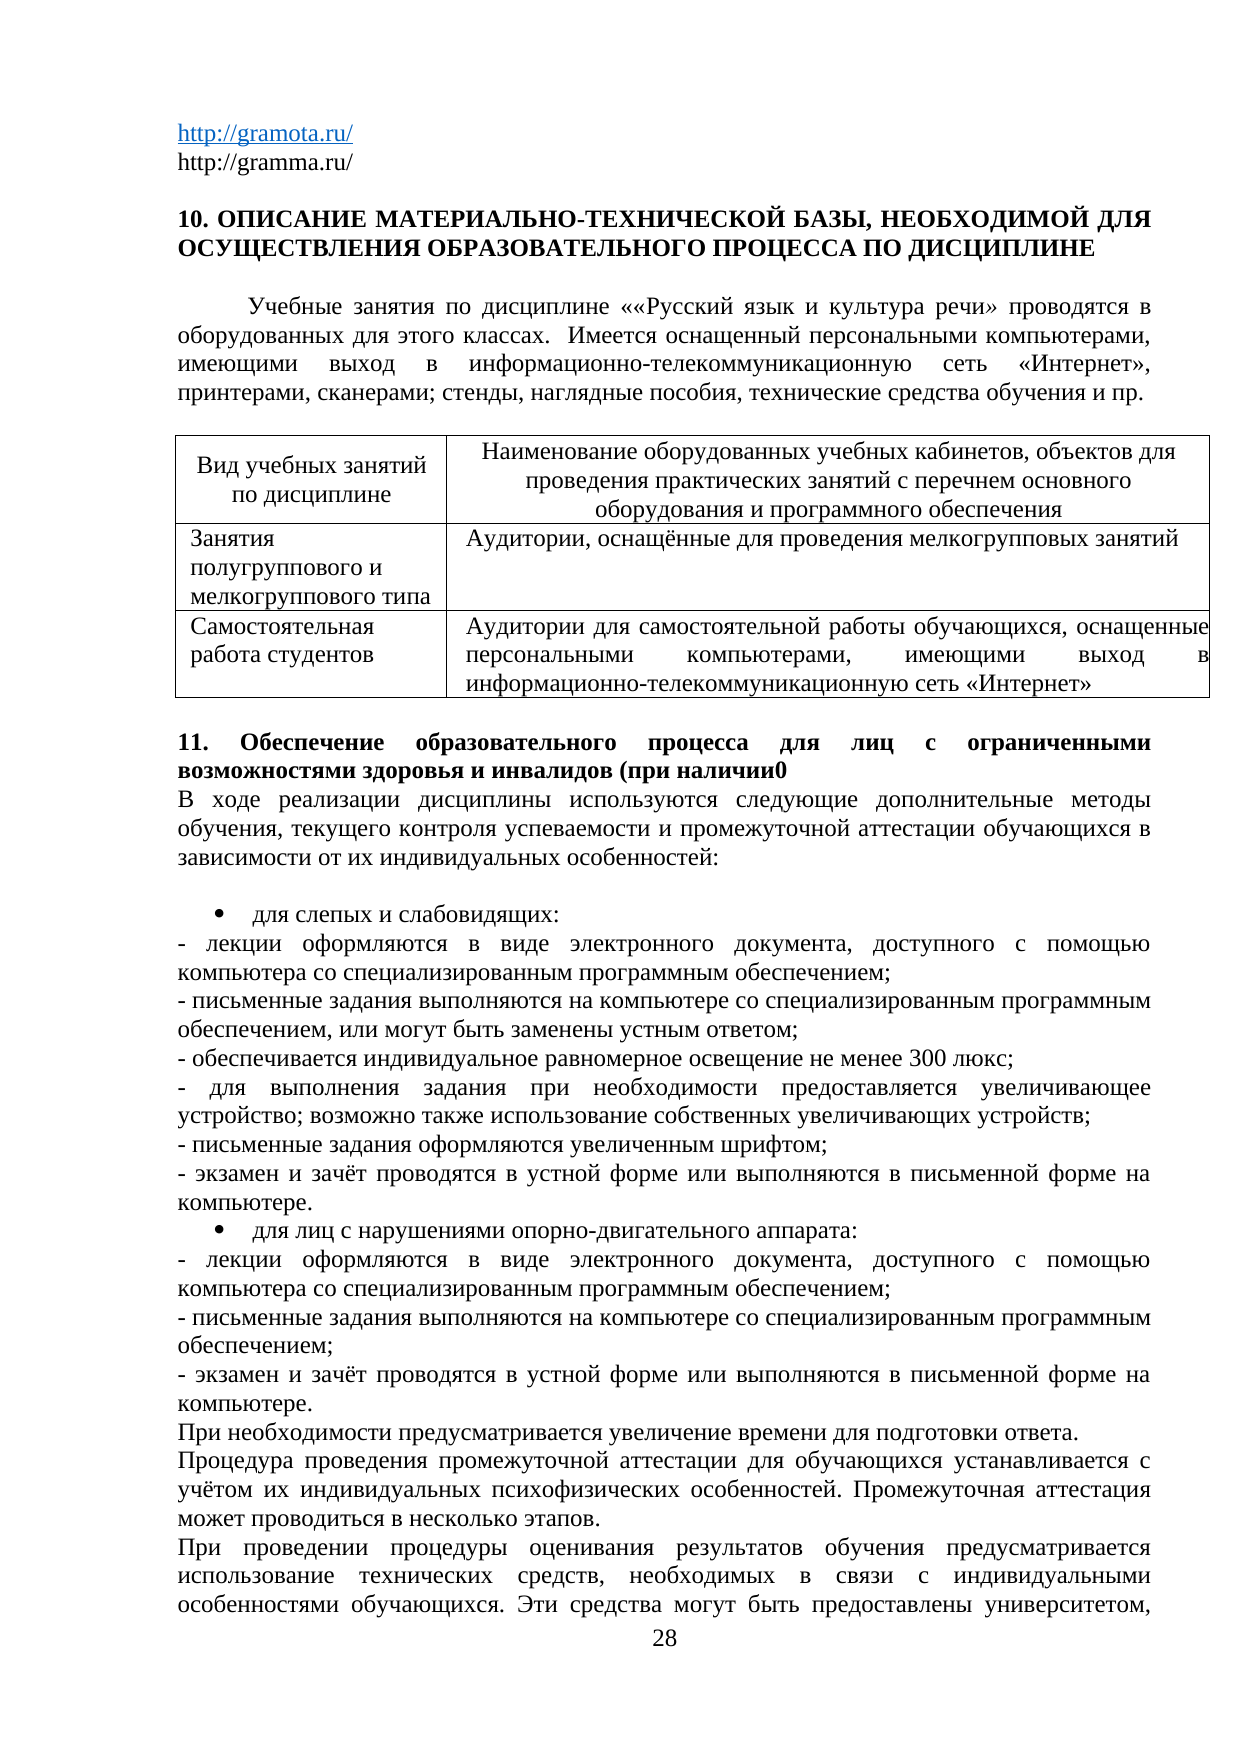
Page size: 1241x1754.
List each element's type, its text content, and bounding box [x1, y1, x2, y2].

text В ходе реализации дисциплины используются следующие дополнительные методы обучения, текущего контроля успеваемости и промежуточной аттестации обучающихся в зависимости от их индивидуальных особенностей: [177, 784, 1152, 871]
text Учебные занятия по дисциплине ««Русский язык и культура речи» проводятся в оборудованных для этого классах. Имеется оснащенный персональными компьютерами, имеющими выход в информационно-телекоммуникационную сеть «Интернет», принтерами, сканерами; стенды, наглядные пособия, технические средства обучения и пр. [177, 291, 1152, 406]
table_cell Аудитории для самостоятельной работы обучающихся, оснащенные персональными компьютерами, имеющими выход в информационно-телекоммуникационную сеть «Интернет» [447, 611, 1209, 697]
list для лиц с нарушениями опорно-двигательного аппарата: [215, 1216, 1152, 1244]
table_cell Аудитории, оснащённые для проведения мелкогрупповых занятий [447, 524, 1209, 610]
text - экзамен и зачёт проводятся в устной форме или выполняются в письменной форме на компьютере. [177, 1158, 1152, 1216]
table_cell Самостоятельная работа студентов [176, 611, 446, 697]
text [177, 1532, 1152, 1618]
text - лекции оформляются в виде электронного документа, доступного с помощью компьютера со специализированным программным обеспечением; [177, 1244, 1152, 1302]
text http://gramota.ru/ [177, 118, 1152, 147]
table_cell Занятия полугруппового и мелкогруппового типа [176, 524, 446, 610]
text - обеспечивается индивидуальное равномерное освещение не менее 300 люкс; [177, 1043, 1152, 1072]
text - письменные задания выполняются на компьютере со специализированным программным обеспечением; [177, 1302, 1152, 1359]
text - письменные задания оформляются увеличенным шрифтом; [177, 1129, 1152, 1158]
text - лекции оформляются в виде электронного документа, доступного с помощью компьютера со специализированным программным обеспечением; [177, 928, 1152, 986]
text 10. ОПИСАНИЕ МАТЕРИАЛЬНО-ТЕХНИЧЕСКОЙ БАЗЫ, НЕОБХОДИМОЙ ДЛЯ ОСУЩЕСТВЛЕНИЯ ОБРАЗОВАТЕЛЬНОГО ПРОЦЕССА ПО ДИСЦИПЛИНЕ [177, 204, 1152, 262]
text - экзамен и зачёт проводятся в устной форме или выполняются в письменной форме на компьютере. [177, 1359, 1152, 1417]
text При необходимости предусматривается увеличение времени для подготовки ответа. [177, 1417, 1152, 1446]
text - для выполнения задания при необходимости предоставляется увеличивающее устройство; возможно также использование собственных увеличивающих устройств; [177, 1072, 1152, 1129]
list для слепых и слабовидящих: [215, 899, 1152, 928]
table_header Вид учебных занятий по дисциплине [176, 436, 446, 522]
text Процедура проведения промежуточной аттестации для обучающихся устанавливается с учётом их индивидуальных психофизических особенностей. Промежуточная аттестация может проводиться в несколько этапов. [177, 1446, 1152, 1532]
text http://gramma.ru/ [177, 147, 1152, 176]
text 11. Обеспечение образовательного процесса для лиц с ограниченными возможностями здоровья и инвалидов (при наличии0 [177, 727, 1152, 784]
text - письменные задания выполняются на компьютере со специализированным программным обеспечением, или могут быть заменены устным ответом; [177, 986, 1152, 1043]
table_header Наименование оборудованных учебных кабинетов, объектов для проведения практических занятий с перечнем основного оборудования и программного обеспечения [447, 436, 1209, 522]
